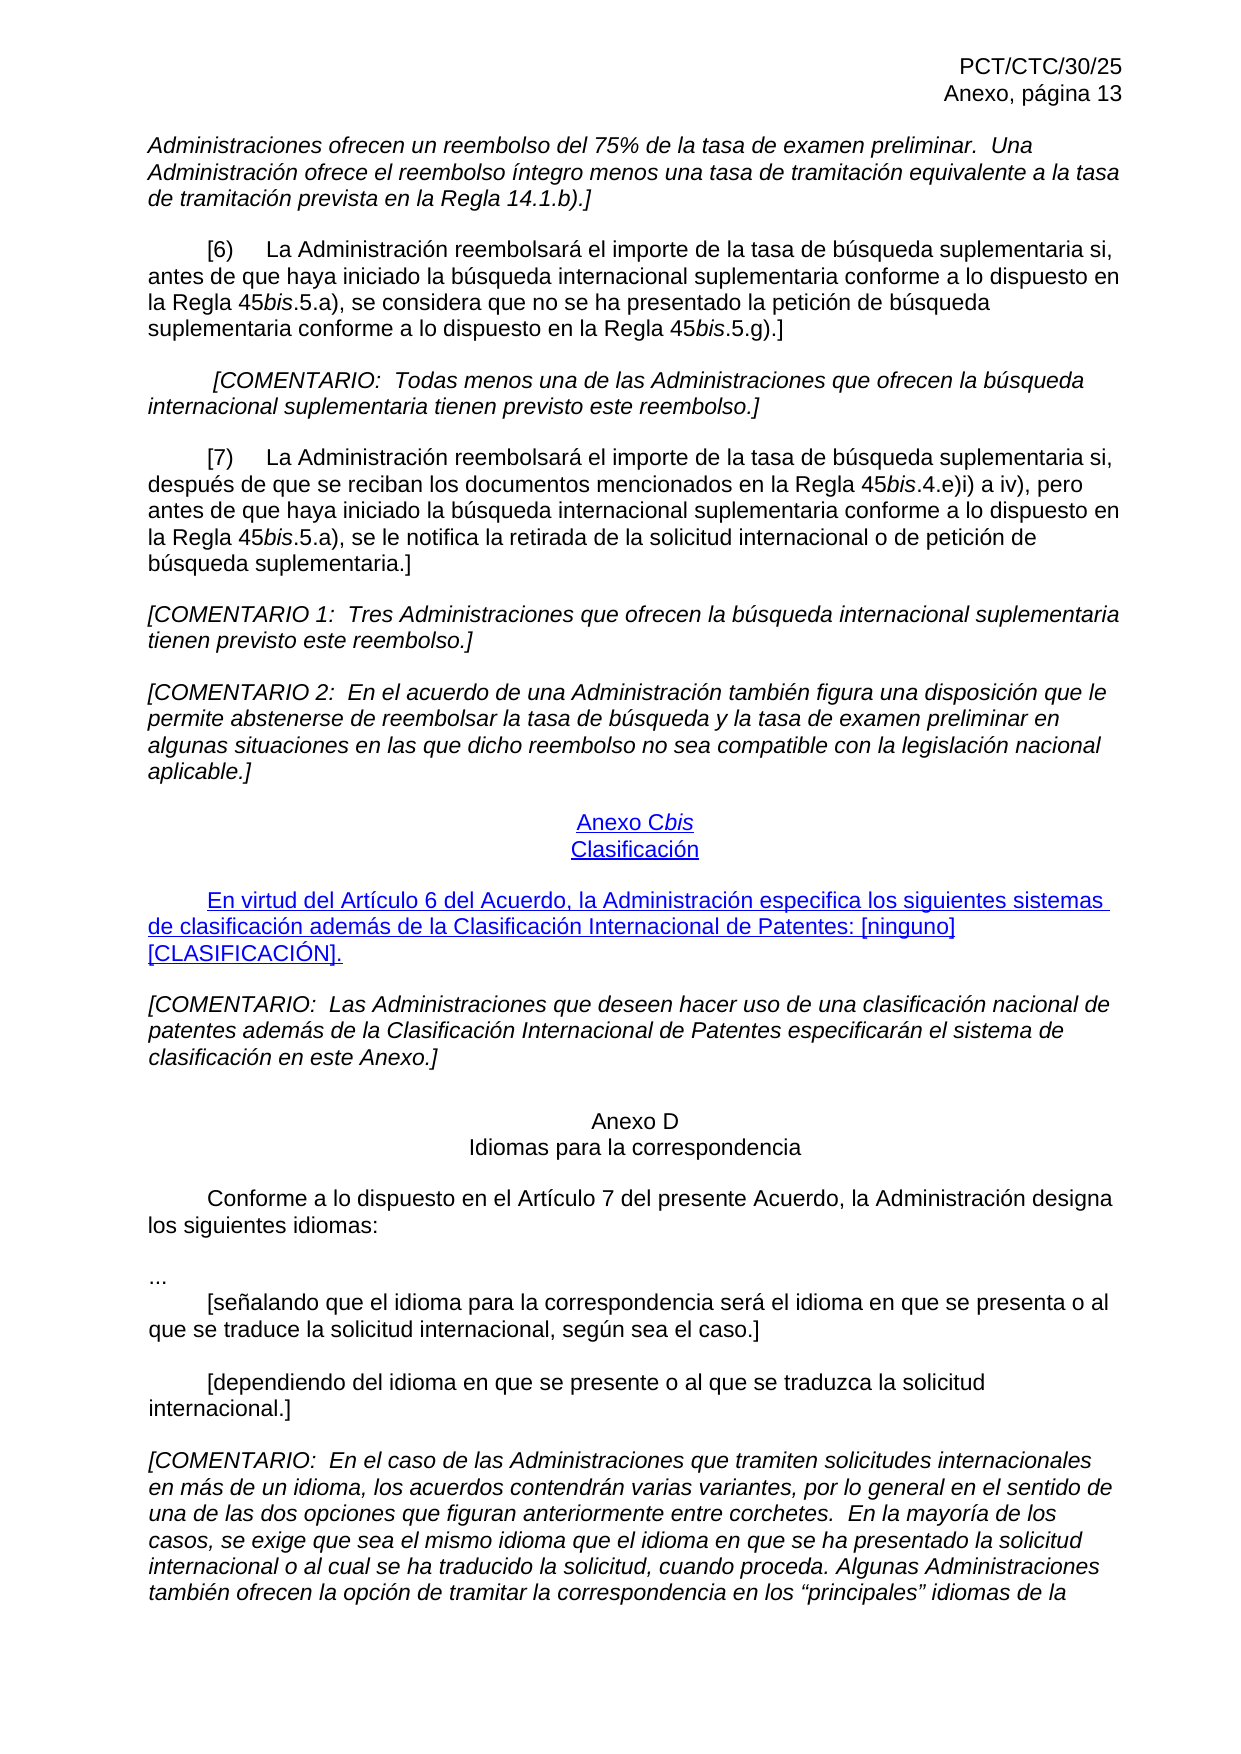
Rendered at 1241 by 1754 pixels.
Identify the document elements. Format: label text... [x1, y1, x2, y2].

text Anexo Cbis Clasificación [148, 809, 1122, 862]
text [COMENTARIO: Las Administraciones que deseen hacer uso de una clasificación nacional de patentes además de la Clasificación Internacional de Patentes especificarán el sistema de clasificación en este Anexo.] [148, 991, 1122, 1070]
text [COMENTARIO: Todas menos una de las Administraciones que ofrecen la búsqueda internacional suplementaria tienen previsto este reembolso.] [148, 367, 1122, 419]
text ... [148, 1263, 1122, 1289]
text [COMENTARIO 1: Tres Administraciones que ofrecen la búsqueda internacional suplementaria tienen previsto este reembolso.] [148, 601, 1122, 654]
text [148, 1447, 1122, 1606]
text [148, 132, 1122, 211]
text Anexo D Idiomas para la correspondencia [148, 1108, 1122, 1160]
text [6) La Administración reembolsará el importe de la tasa de búsqueda suplementaria si, antes de que haya iniciado la búsqueda internacional suplementaria conforme a lo dispuesto en la Regla 45bis.5.a), se considera que no se ha presentado la petición de búsqueda suplementaria conforme a lo dispuesto en la Regla 45bis.5.g).] [148, 236, 1122, 342]
text [7) La Administración reembolsará el importe de la tasa de búsqueda suplementaria si, después de que se reciban los documentos mencionados en la Regla 45bis.4.e)i) a iv), pero antes de que haya iniciado la búsqueda internacional suplementaria conforme a lo dispuesto en la Regla 45bis.5.a), se le notifica la retirada de la solicitud internacional o de petición de búsqueda suplementaria.] [148, 444, 1122, 576]
text [señalando que el idioma para la correspondencia será el idioma en que se presenta o al que se traduce la solicitud internacional, según sea el caso.] [148, 1289, 1122, 1342]
text Conforme a lo dispuesto en el Artículo 7 del presente Acuerdo, la Administración designa los siguientes idiomas: [148, 1185, 1122, 1238]
text [dependiendo del idioma en que se presente o al que se traduzca la solicitud internacional.] [148, 1368, 1122, 1421]
text [COMENTARIO 2: En el acuerdo de una Administración también figura una disposición que le permite abstenerse de reembolsar la tasa de búsqueda y la tasa de examen preliminar en algunas situaciones en las que dicho reembolso no sea compatible con la legislación nacional aplicable.] [148, 679, 1122, 784]
text En virtud del Artículo 6 del Acuerdo, la Administración especifica los siguientes sistemas de clasificación además de la Clasificación Internacional de Patentes: [ninguno][CLASIFICACIÓN]. [148, 887, 1122, 966]
